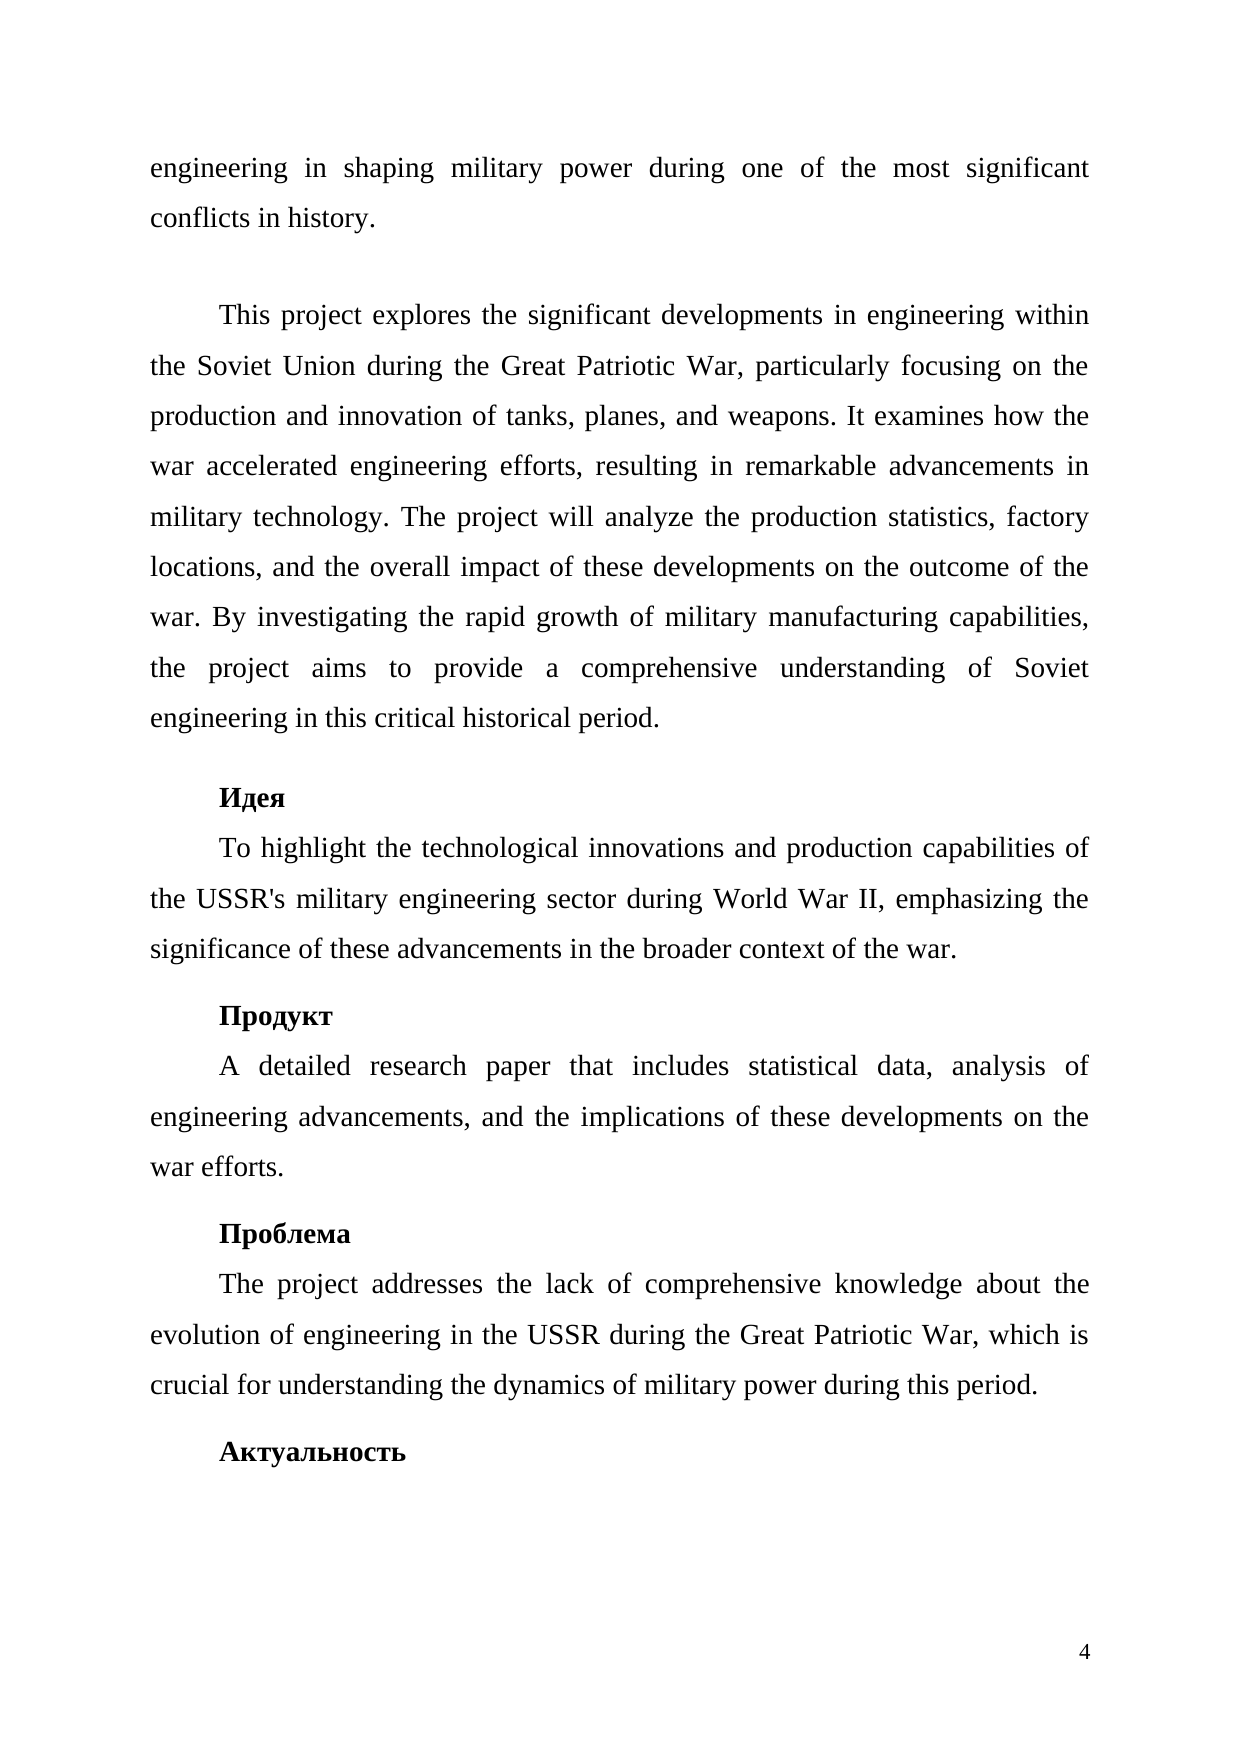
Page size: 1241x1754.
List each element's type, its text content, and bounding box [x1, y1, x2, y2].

text A detailed research paper that includes statistical data, analysis of engineering advancements, and the implications of these developments on the war efforts. [150, 1048, 1090, 1183]
subtitle Проблема [150, 1216, 1090, 1250]
text To highlight the technological innovations and production capabilities of the USSR's military engineering sector during World War II, emphasizing the significance of these advancements in the broader context of the war. [150, 831, 1090, 965]
text The project addresses the lack of comprehensive knowledge about the evolution of engineering in the USSR during the Great Patriotic War, which is crucial for understanding the dynamics of military power during this period. [150, 1266, 1090, 1401]
subtitle Идея [150, 780, 1090, 814]
subtitle Актуальность [150, 1434, 1090, 1468]
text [150, 150, 1090, 234]
text This project explores the significant developments in engineering within the Soviet Union during the Great Patriotic War, particularly focusing on the production and innovation of tanks, planes, and weapons. It examines how the war accelerated engineering efforts, resulting in remarkable advancements in military technology. The project will analyze the production statistics, factory locations, and the overall impact of these developments on the outcome of the war. By investigating the rapid growth of military manufacturing capabilities, the project aims to provide a comprehensive understanding of Soviet engineering in this critical historical period. [150, 297, 1090, 733]
subtitle Продукт [150, 998, 1090, 1032]
